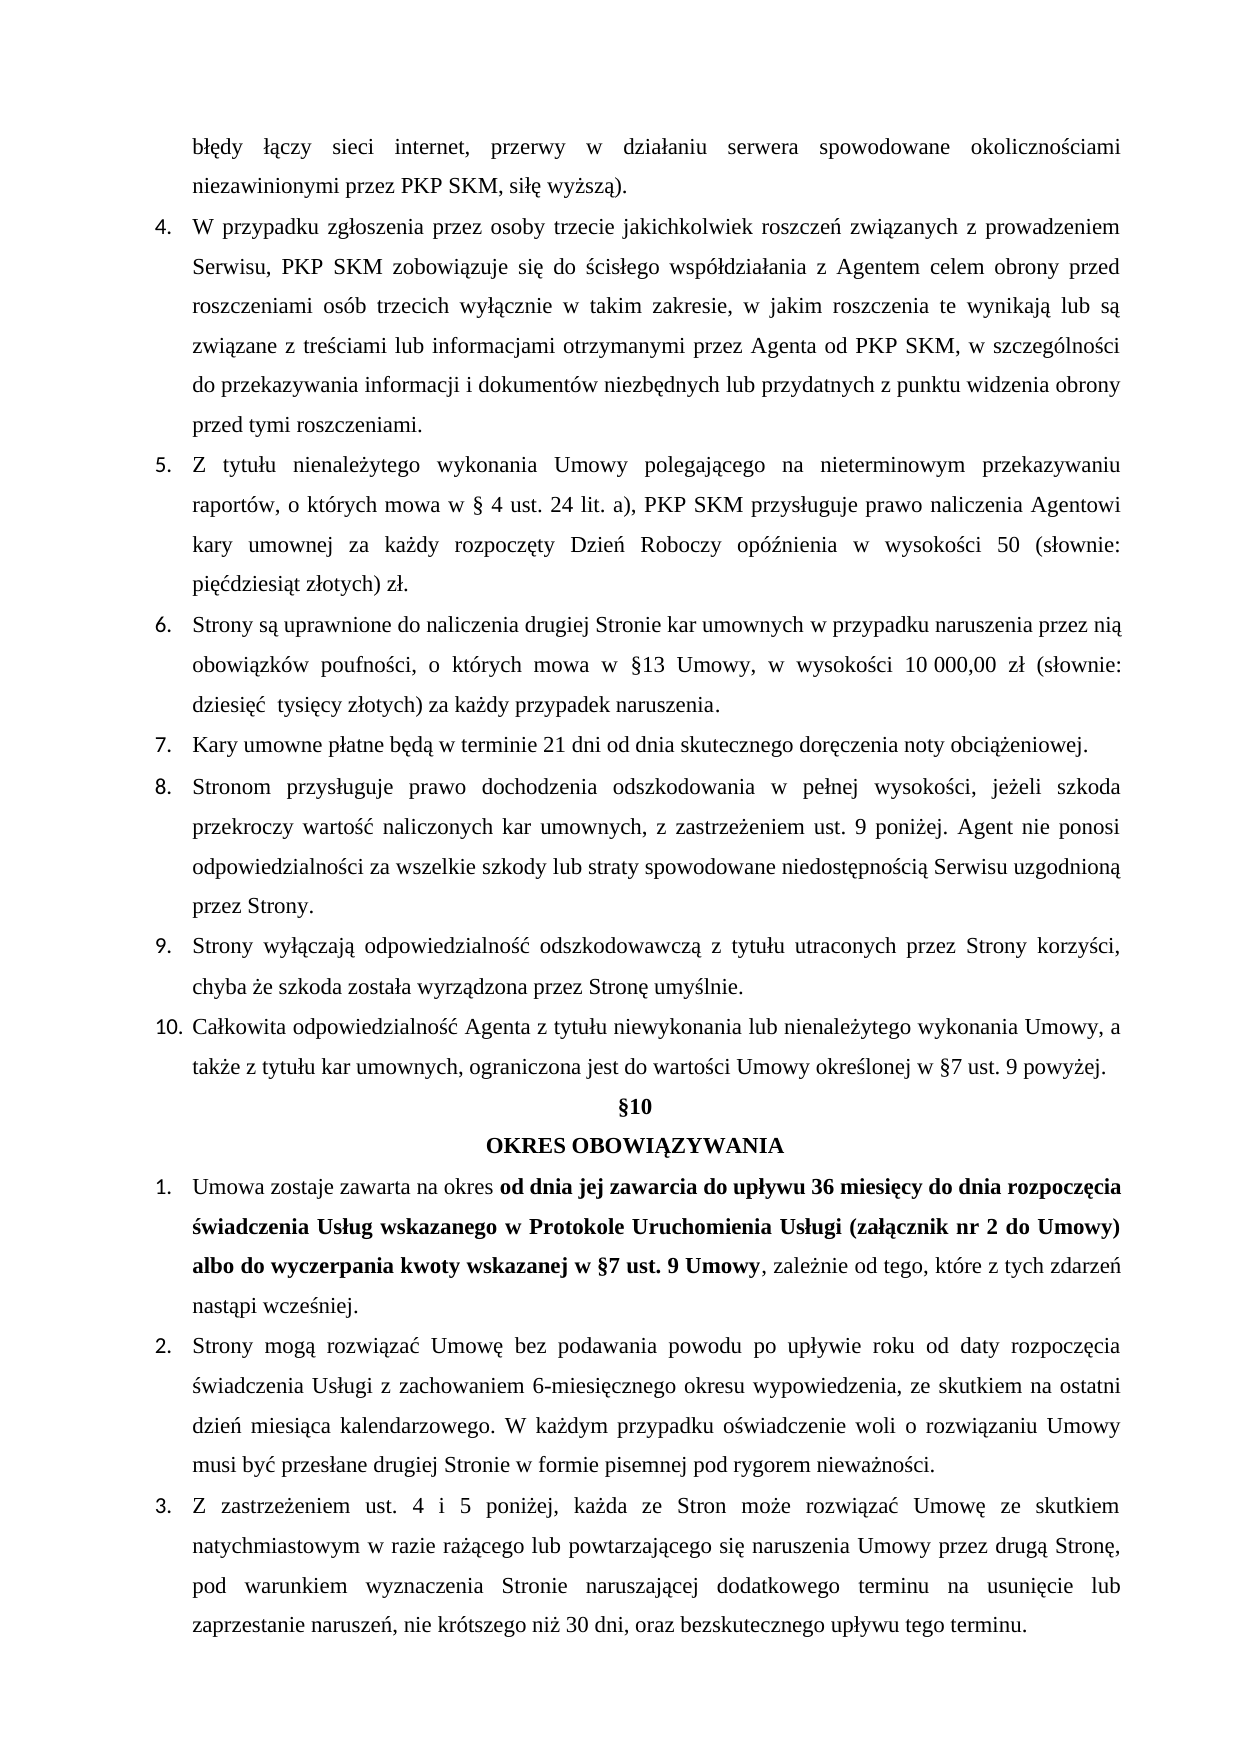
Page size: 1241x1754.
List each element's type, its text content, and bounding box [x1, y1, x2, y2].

list Kary umowne płatne będą w terminie 21 dni od dnia skutecznego doręczenia noty obciążeniowej. [154, 730, 1122, 758]
list Z zastrzeżeniem ust. 4 i 5 poniżej, każda ze Stron może rozwiązać Umowę ze skutkiem natychmiastowym w razie rażącego lub powtarzającego się naruszenia Umowy przez drugą Stronę, pod warunkiem wyznaczenia Stronie naruszającej dodatkowego terminu na usunięcie lub zaprzestanie naruszeń, nie krótszego niż 30 dni, oraz bezskutecznego upływu tego terminu. [154, 1491, 1122, 1637]
text §10 [148, 1093, 1122, 1119]
list Całkowita odpowiedzialność Agenta z tytułu niewykonania lub nienależytego wykonania Umowy, a także z tytułu kar umownych, ograniczona jest do wartości Umowy określonej w §7 ust. 9 powyżej. [154, 1012, 1122, 1080]
text OKRES OBOWIĄZYWANIA [148, 1132, 1122, 1159]
list W przypadku zgłoszenia przez osoby trzecie jakichkolwiek roszczeń związanych z prowadzeniem Serwisu, PKP SKM zobowiązuje się do ścisłego współdziałania z Agentem celem obrony przed roszczeniami osób trzecich wyłącznie w takim zakresie, w jakim roszczenia te wynikają lub są związane z treściami lub informacjami otrzymanymi przez Agenta od PKP SKM, w szczególności do przekazywania informacji i dokumentów niezbędnych lub przydatnych z punktu widzenia obrony przed tymi roszczeniami. [154, 212, 1122, 437]
list Umowa zostaje zawarta na okres od dnia jej zawarcia do upływu 36 miesięcy do dnia rozpoczęcia świadczenia Usług wskazanego w Protokole Uruchomienia Usługi (załącznik nr 2 do Umowy) albo do wyczerpania kwoty wskazanej w §7 ust. 9 Umowy, zależnie od tego, które z tych zdarzeń nastąpi wcześniej. [154, 1172, 1122, 1318]
list Strony mogą rozwiązać Umowę bez podawania powodu po upływie roku od daty rozpoczęcia świadczenia Usługi z zachowaniem 6-miesięcznego okresu wypowiedzenia, ze skutkiem na ostatni dzień miesiąca kalendarzowego. W każdym przypadku oświadczenie woli o rozwiązaniu Umowy musi być przesłane drugiej Stronie w formie pisemnej pod rygorem nieważności. [154, 1331, 1122, 1478]
list Z tytułu nienależytego wykonania Umowy polegającego na nieterminowym przekazywaniu raportów, o których mowa w § 4 ust. 24 lit. a), PKP SKM przysługuje prawo naliczenia Agentowi kary umownej za każdy rozpoczęty Dzień Roboczy opóźnienia w wysokości 50 (słownie: pięćdziesiąt złotych) zł. [154, 450, 1122, 597]
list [154, 133, 1122, 199]
list Strony wyłączają odpowiedzialność odszkodowawczą z tytułu utraconych przez Strony korzyści, chyba że szkoda została wyrządzona przez Stronę umyślnie. [154, 932, 1122, 999]
list Stronom przysługuje prawo dochodzenia odszkodowania w pełnej wysokości, jeżeli szkoda przekroczy wartość naliczonych kar umownych, z zastrzeżeniem ust. 9 poniżej. Agent nie ponosi odpowiedzialności za wszelkie szkody lub straty spowodowane niedostępnością Serwisu uzgodnioną przez Strony. [154, 772, 1122, 918]
list Strony są uprawnione do naliczenia drugiej Stronie kar umownych w przypadku naruszenia przez nią obowiązków poufności, o których mowa w §13 Umowy, w wysokości 10 000,00 zł (słownie: dziesięć tysięcy złotych) za każdy przypadek naruszenia. [154, 610, 1122, 717]
